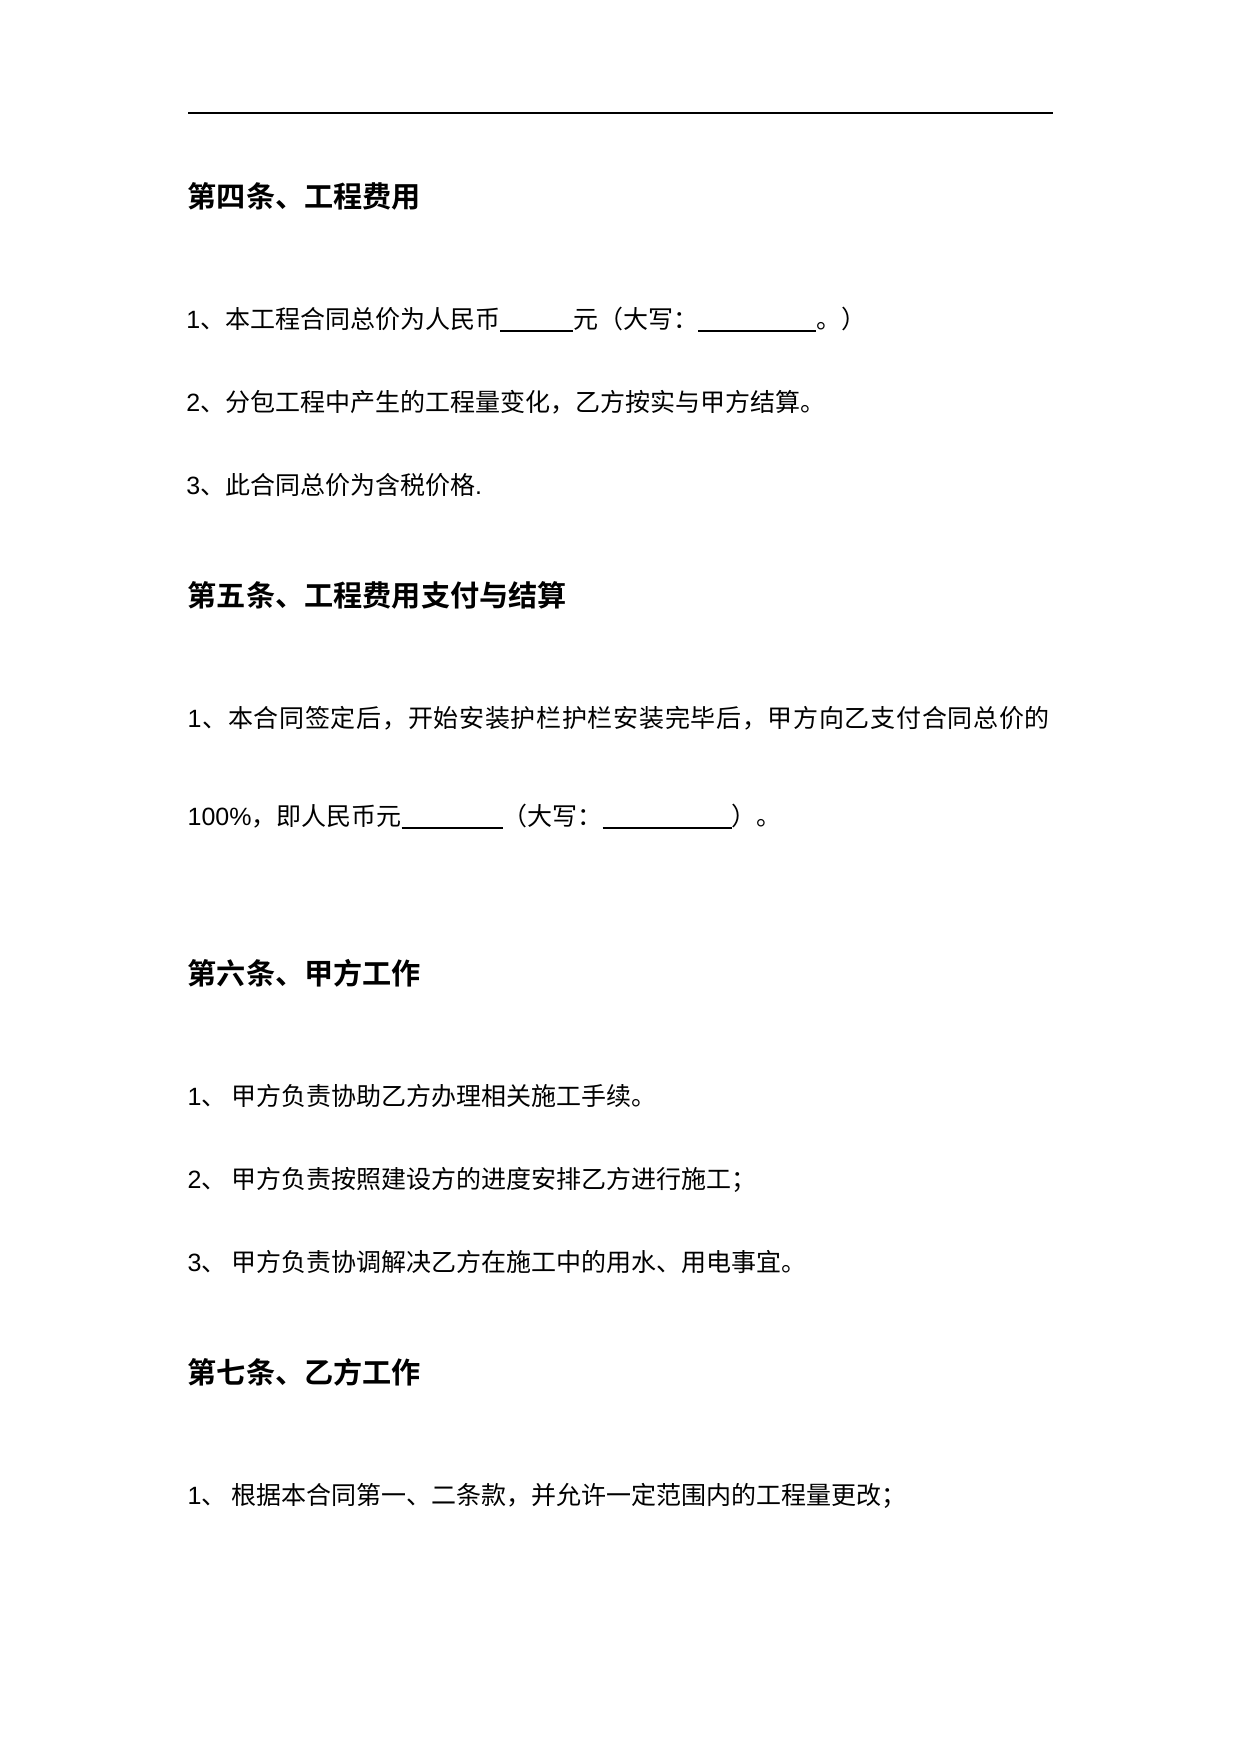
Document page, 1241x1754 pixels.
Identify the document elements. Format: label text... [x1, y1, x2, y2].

subtitle 第四条、工程费用 [187, 162, 1053, 227]
list 甲方负责协调解决乙方在施工中的用水、用电事宜。 [187, 1228, 1053, 1293]
subtitle 第七条、乙方工作 [187, 1338, 1053, 1403]
list 甲方负责按照建设方的进度安排乙方进行施工； [187, 1145, 1053, 1210]
list 此合同总价为含税价格. [186, 451, 1053, 516]
text 1、本合同签定后，开始安装护栏护栏安装完毕后，甲方向乙支付合同总价的100%，即人民币元 （大写： ）。 [187, 684, 1053, 847]
list 分包工程中产生的工程量变化，乙方按实与甲方结算。 [186, 368, 1053, 433]
list 根据本合同第一、二条款，并允许一定范围内的工程量更改； [187, 1461, 1053, 1526]
list 甲方负责协助乙方办理相关施工手续。 [187, 1062, 1053, 1127]
subtitle 第五条、工程费用支付与结算 [187, 561, 1053, 626]
list 本工程合同总价为人民币 元（大写： 。） [186, 285, 1053, 350]
subtitle 第六条、甲方工作 [187, 939, 1053, 1004]
